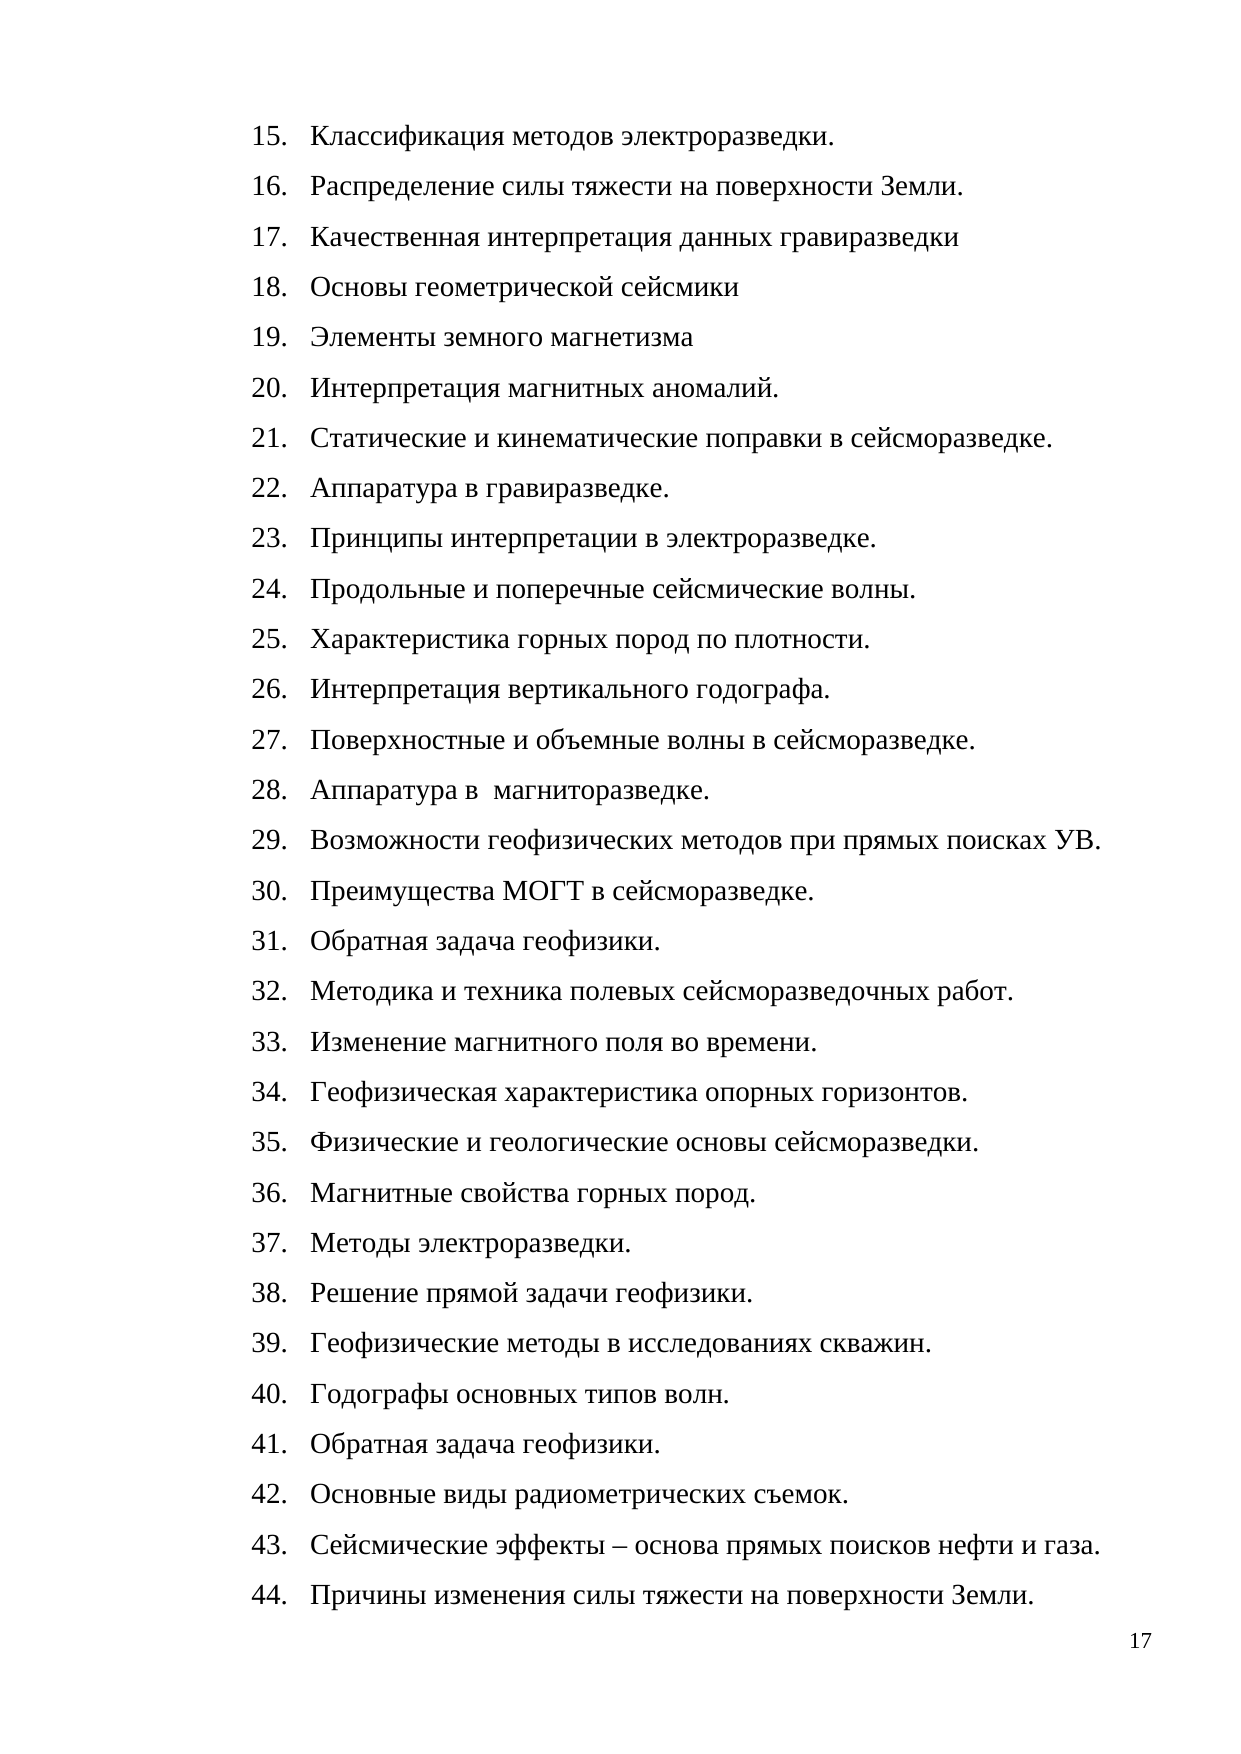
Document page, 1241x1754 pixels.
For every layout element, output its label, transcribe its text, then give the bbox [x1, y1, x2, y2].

list Качественная интерпретация данных гравиразведки [162, 219, 1152, 252]
list Причины изменения силы тяжести на поверхности Земли. [162, 1577, 1152, 1611]
list Элементы земного магнетизма [162, 319, 1152, 353]
list Основные виды радиометрических съемок. [162, 1477, 1152, 1510]
list Характеристика горных пород по плотности. [162, 621, 1152, 655]
list Статические и кинематические поправки в сейсморазведке. [162, 420, 1152, 453]
list Физические и геологические основы сейсморазведки. [162, 1124, 1152, 1158]
list Продольные и поперечные сейсмические волны. [162, 571, 1152, 604]
list Аппаратура в магниторазведке. [162, 772, 1152, 806]
list Классификация методов электроразведки. [162, 118, 1152, 152]
list Возможности геофизических методов при прямых поисках УВ. [162, 822, 1152, 856]
list Принципы интерпретации в электроразведке. [162, 521, 1152, 554]
list Интерпретация магнитных аномалий. [162, 370, 1152, 403]
list Обратная задача геофизики. [162, 1426, 1152, 1460]
list Интерпретация вертикального годографа. [162, 672, 1152, 705]
list Поверхностные и объемные волны в сейсморазведке. [162, 722, 1152, 755]
list Аппаратура в гравиразведке. [162, 470, 1152, 504]
list Магнитные свойства горных пород. [162, 1175, 1152, 1208]
list Распределение силы тяжести на поверхности Земли. [162, 168, 1152, 202]
list Основы геометрической сейсмики [162, 269, 1152, 303]
list Изменение магнитного поля во времени. [162, 1024, 1152, 1057]
list Сейсмические эффекты – основа прямых поисков нефти и газа. [162, 1527, 1152, 1560]
list Методы электроразведки. [162, 1225, 1152, 1258]
list Геофизическая характеристика опорных горизонтов. [162, 1074, 1152, 1108]
list Годографы основных типов волн. [162, 1376, 1152, 1409]
list Геофизические методы в исследованиях скважин. [162, 1326, 1152, 1359]
list Преимущества МОГТ в сейсморазведке. [162, 873, 1152, 906]
list Решение прямой задачи геофизики. [162, 1275, 1152, 1309]
list Методика и техника полевых сейсморазведочных работ. [162, 973, 1152, 1007]
list Обратная задача геофизики. [162, 923, 1152, 957]
